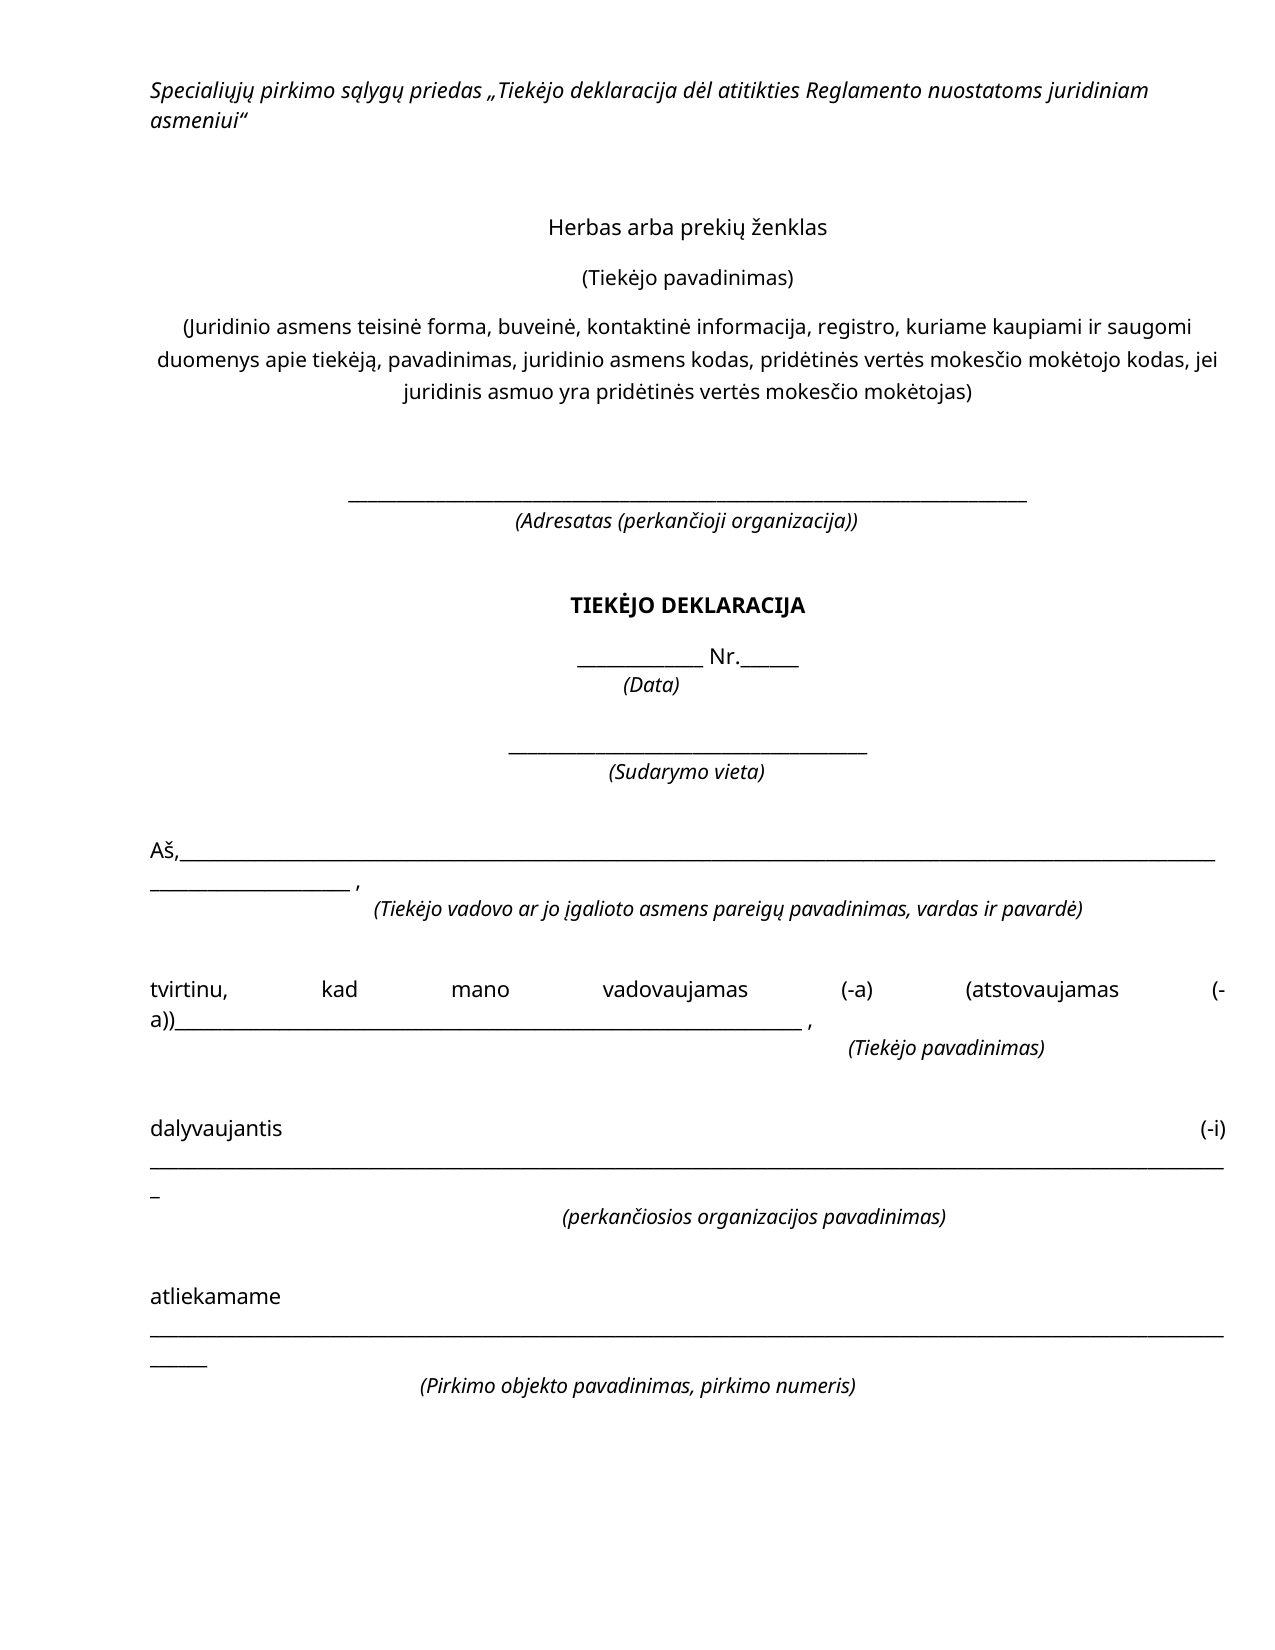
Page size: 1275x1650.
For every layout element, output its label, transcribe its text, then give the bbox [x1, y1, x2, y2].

text _____________ Nr.______ [150, 641, 1226, 671]
text TIEKĖJO DEKLARACIJA [150, 590, 1226, 620]
text (Data) [150, 671, 1226, 699]
text ______________________________________________________________________ [150, 476, 1226, 506]
text _____________________________________ [150, 727, 1226, 757]
text tvirtinu, kad mano vadovaujamas (-a) (atstovaujamas (-a))__________________________________________________________________ , [150, 974, 1226, 1033]
text atliekamame _______________________________________________________________________________________________________________________ [150, 1281, 1226, 1371]
text Herbas arba prekių ženklas [150, 212, 1226, 242]
text (Sudarymo vieta) [150, 757, 1226, 786]
text (Adresatas (perkančioji organizacija)) [150, 506, 1226, 534]
text (Tiekėjo vadovo ar jo įgalioto asmens pareigų pavadinimas, vardas ir pavardė) [150, 894, 1226, 923]
text (Tiekėjo pavadinimas) [150, 1033, 1226, 1062]
text Aš,__________________________________________________________________________________________________________________________________ , [150, 835, 1226, 894]
text (Tiekėjo pavadinimas) [150, 263, 1226, 291]
text (perkančiosios organizacijos pavadinimas) [150, 1202, 1226, 1231]
text (Juridinio asmens teisinė forma, buveinė, kontaktinė informacija, registro, kuriame kaupiami ir saugomi duomenys apie tiekėją, pavadinimas, juridinio asmens kodas, pridėtinės vertės mokesčio mokėtojo kodas, jei juridinis asmuo yra pridėtinės vertės mokesčio mokėtojas) [150, 312, 1226, 406]
text (Pirkimo objekto pavadinimas, pirkimo numeris) [285, 1371, 1226, 1399]
text dalyvaujantis (-i) __________________________________________________________________________________________________________________ [150, 1113, 1226, 1202]
